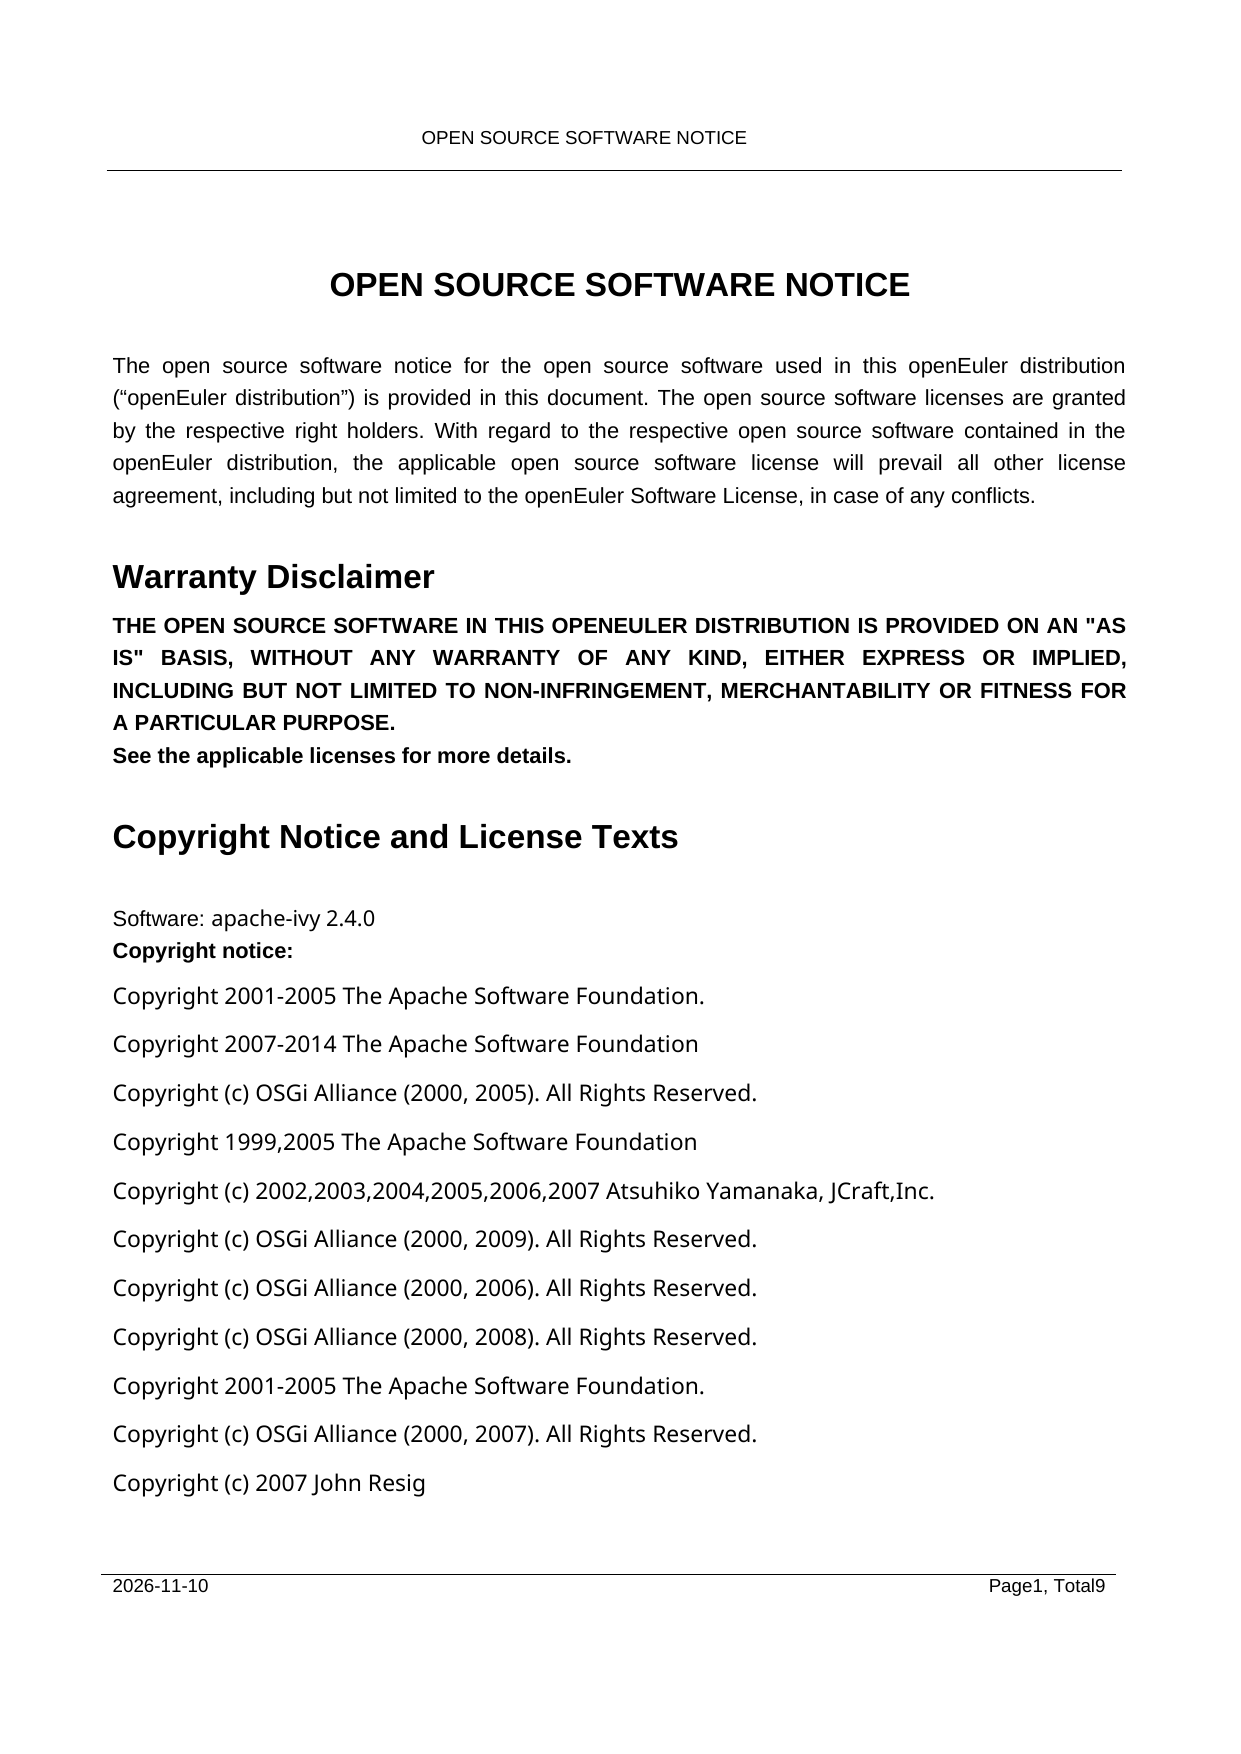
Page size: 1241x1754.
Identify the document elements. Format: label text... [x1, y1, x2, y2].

text The open source software notice for the open source software used in this openEuler distribution (“openEuler distribution”) is provided in this document. The open source software licenses are granted by the respective right holders. With regard to the respective open source software contained in the openEuler distribution, the applicable open source software license will prevail all other license agreement, including but not limited to the openEuler Software License, in case of any conflicts. [112, 349, 1128, 511]
text Copyright 2001-2005 The Apache Software Foundation. Copyright 2007-2014 The Apache Software Foundation Copyright (c) OSGi Alliance (2000, 2005). All Rights Reserved. Copyright 1999,2005 The Apache Software Foundation Copyright (c) 2002,2003,2004,2005,2006,2007 Atsuhiko Yamanaka, JCraft,Inc. Copyright (c) OSGi Alliance (2000, 2009). All Rights Reserved. Copyright (c) OSGi Alliance (2000, 2006). All Rights Reserved. Copyright (c) OSGi Alliance (2000, 2008). All Rights Reserved. Copyright 2001-2005 The Apache Software Foundation. Copyright (c) OSGi Alliance (2000, 2007). All Rights Reserved. Copyright (c) 2007 John Resig [112, 979, 1128, 1499]
text Software: apache-ivy 2.4.0 [112, 901, 1128, 934]
text Warranty Disclaimer [112, 544, 1128, 609]
text OPEN SOURCE SOFTWARE NOTICE [112, 251, 1128, 316]
text Copyright Notice and License Texts [112, 804, 1128, 869]
text Copyright notice: [112, 934, 1128, 966]
text THE OPEN SOURCE SOFTWARE IN THIS OPENEULER DISTRIBUTION IS PROVIDED ON AN "AS IS" BASIS, WITHOUT ANY WARRANTY OF ANY KIND, EITHER EXPRESS OR IMPLIED, INCLUDING BUT NOT LIMITED TO NON-INFRINGEMENT, MERCHANTABILITY OR FITNESS FOR A PARTICULAR PURPOSE. See the applicable licenses for more details. [112, 609, 1128, 771]
